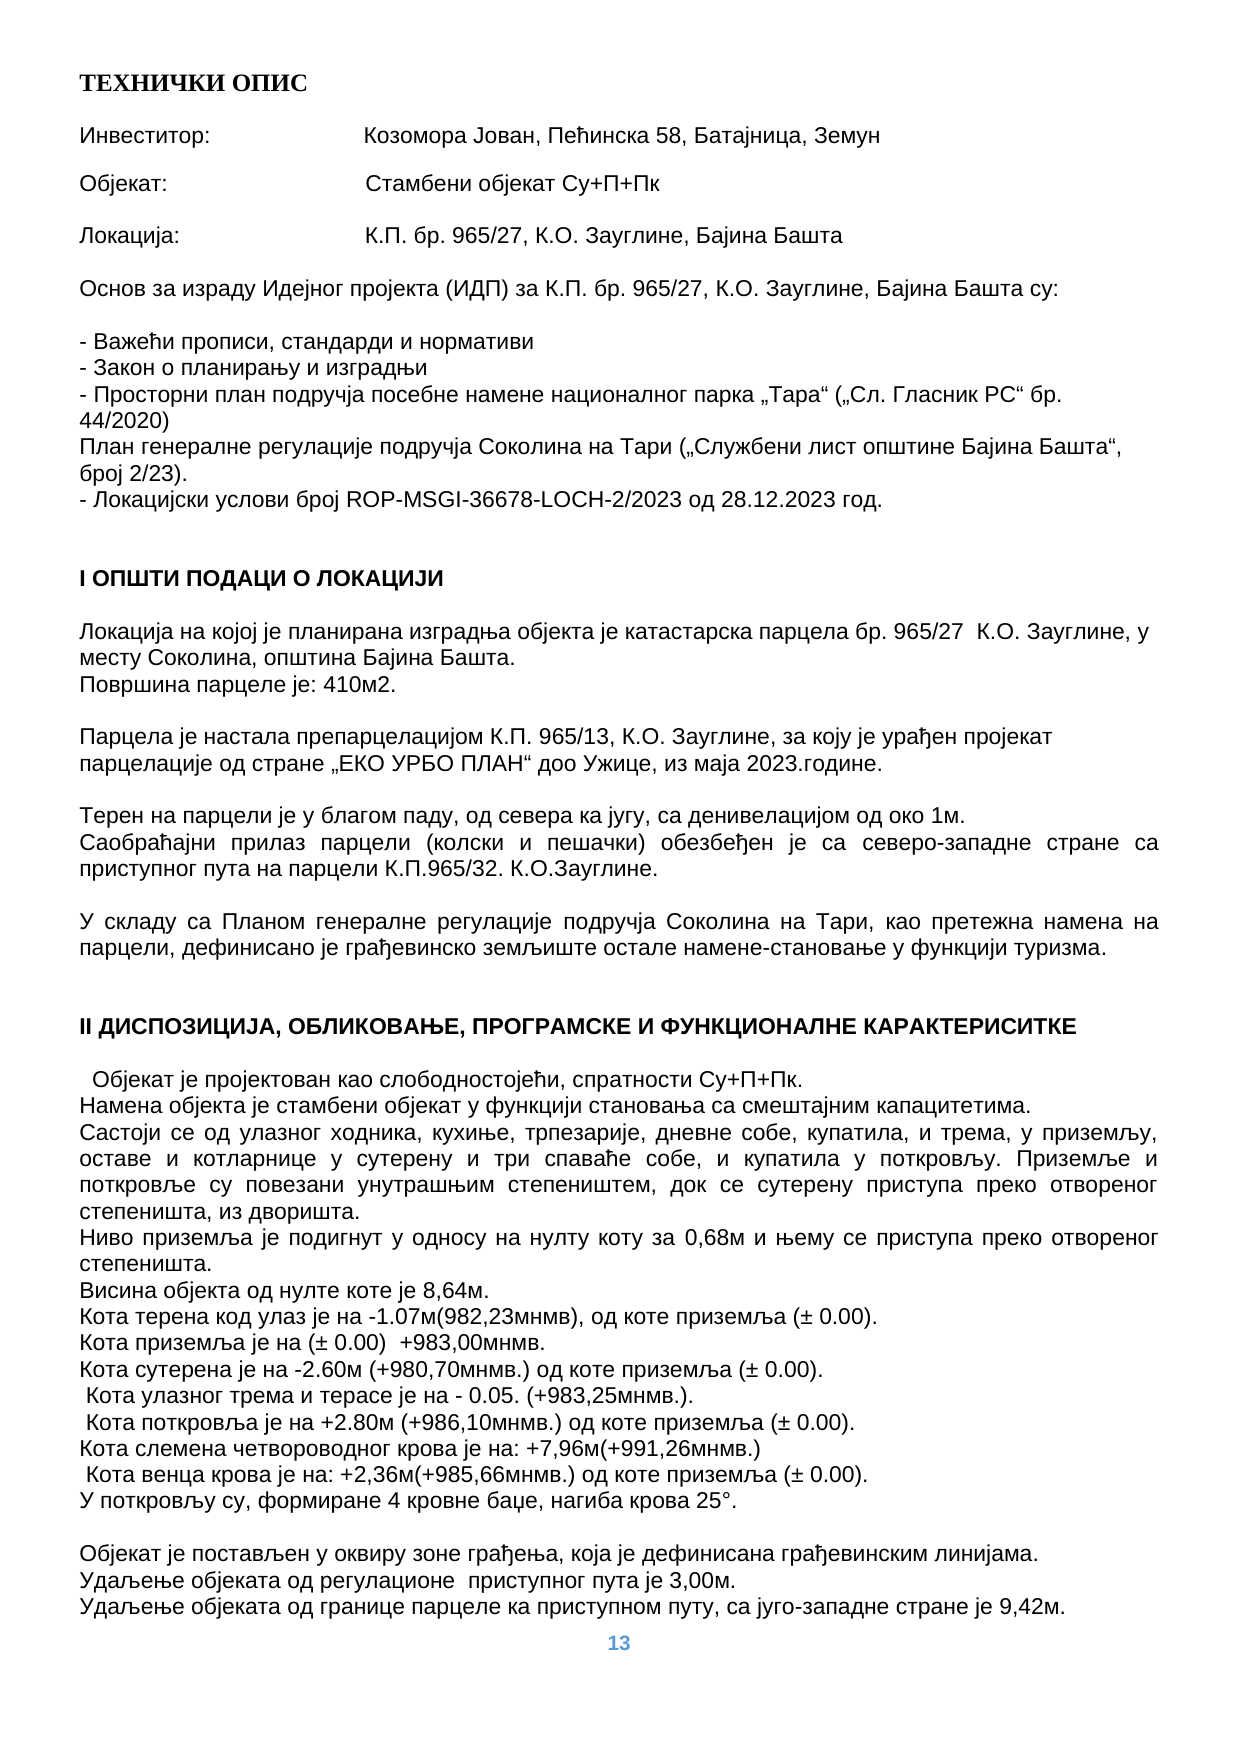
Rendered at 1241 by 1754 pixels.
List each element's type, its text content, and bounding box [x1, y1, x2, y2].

text ТЕХНИЧКИ ОПИС [79, 68, 1159, 96]
text Објекат: Стамбени објекат Су+П+Пк [79, 170, 1159, 196]
text Намена објекта је стамбени објекат у функцији становања са смештајним капацитетима. [79, 1092, 1159, 1118]
text Састоји се од улазног ходника, кухиње, трпезарије, дневне собе, купатила, и трема, у приземљу, оставе и котларнице у сутерену и три спаваће собе, и купатила у поткровљу. Приземље и поткровље су повезани унутрашњим степеништем, док се сутерену приступа преко отвореног степеништа, из дворишта. [79, 1118, 1159, 1224]
text Кота терена код улаз је на -1.07м(982,23мнмв), од коте приземља (± 0.00). [79, 1303, 1159, 1329]
text Кота слемена четвороводног крова је на: +7,96м(+991,26мнмв.) [79, 1435, 1159, 1461]
text Кота улазног трема и терасе је на - 0.05. (+983,25мнмв.). [79, 1382, 1159, 1408]
text Површина парцеле је: 410м2. [79, 671, 1159, 697]
text Локација на којој је планирана изградња објекта је катастарска парцела бр. 965/27 К.О. Зауглине, у месту Соколина, општина Бајина Башта. [79, 618, 1159, 671]
text У поткровљу су, формиране 4 кровне баџе, нагиба крова 25°. [79, 1487, 1159, 1514]
text Удаљење објеката од границе парцеле ка приступном путу, са југо-западне стране је 9,42м. [79, 1593, 1159, 1619]
text Кота венца крова је на: +2,36м(+985,66мнмв.) од коте приземља (± 0.00). [79, 1461, 1159, 1487]
text Инвеститор: Козомора Јован, Пећинска 58, Батајница, Земун [79, 122, 1159, 148]
text - Важећи прописи, стандарди и нормативи [79, 328, 1159, 354]
text Саобраћајни прилаз парцели (колски и пешачки) обезбеђен је са северо-западне стране са приступног пута на парцели К.П.965/32. К.О.Зауглине. [79, 829, 1159, 881]
text Ниво приземља је подигнут у односу на нулту коту за 0,68м и њему се приступа преко отвореног степеништа. [79, 1224, 1159, 1277]
text - Локацијски услови број ROP-MSGI-36678-LOCH-2/2023 од 28.12.2023 год. [79, 486, 1159, 512]
text Основ за израду Идејног пројекта (ИДП) за К.П. бр. 965/27, К.О. Зауглине, Бајина Башта су: [79, 275, 1159, 302]
text Локација: К.П. бр. 965/27, К.О. Зауглине, Бајина Башта [79, 222, 1159, 249]
text Кота сутерена је на -2.60м (+980,70мнмв.) од коте приземља (± 0.00). [79, 1356, 1159, 1382]
text Кота поткровља је на +2.80м (+986,10мнмв.) од коте приземља (± 0.00). [79, 1408, 1159, 1435]
text Парцела је настала препарцелацијом К.П. 965/13, К.О. Зауглине, за коју је урађен пројекат парцелације од стране „ЕКО УРБО ПЛАН“ доо Ужице, из маја 2023.године. [79, 723, 1159, 776]
text II ДИСПОЗИЦИЈА, ОБЛИКОВАЊЕ, ПРОГРАМСКЕ И ФУНКЦИОНАЛНЕ КАРАКТЕРИСИТКЕ [79, 1013, 1159, 1039]
text Објекат је постављен у оквиру зоне грађења, која је дефинисана грађевинским линијама. [79, 1540, 1159, 1567]
text Висина објекта од нулте коте је 8,64м. [79, 1277, 1159, 1303]
text Терен на парцели је у благом паду, од севера ка југу, са денивелацијом од око 1м. [79, 802, 1159, 829]
text I ОПШТИ ПОДАЦИ О ЛОКАЦИЈИ [79, 565, 1159, 591]
text Објекат је пројектован као слободностојећи, спратности Су+П+Пк. [79, 1066, 1159, 1092]
text - Просторни план подручја посебне намене националног парка „Тара“ („Сл. Гласник РС“ бр. 44/2020) [79, 381, 1159, 433]
text Удаљење објеката од регулационе приступног пута је 3,00м. [79, 1567, 1159, 1593]
text Кота приземља је на (± 0.00) +983,00мнмв. [79, 1329, 1159, 1356]
text - Закон о планирању и изградњи [79, 354, 1159, 381]
text План генералне регулације подручја Соколина на Тари („Службени лист општине Бајина Башта“, број 2/23). [79, 433, 1159, 486]
text У складу са Планом генералне регулације подручја Соколина на Тари, као претежна намена на парцели, дефинисано је грађевинско земљиште остале намене-становање у функцији туризма. [79, 908, 1159, 960]
